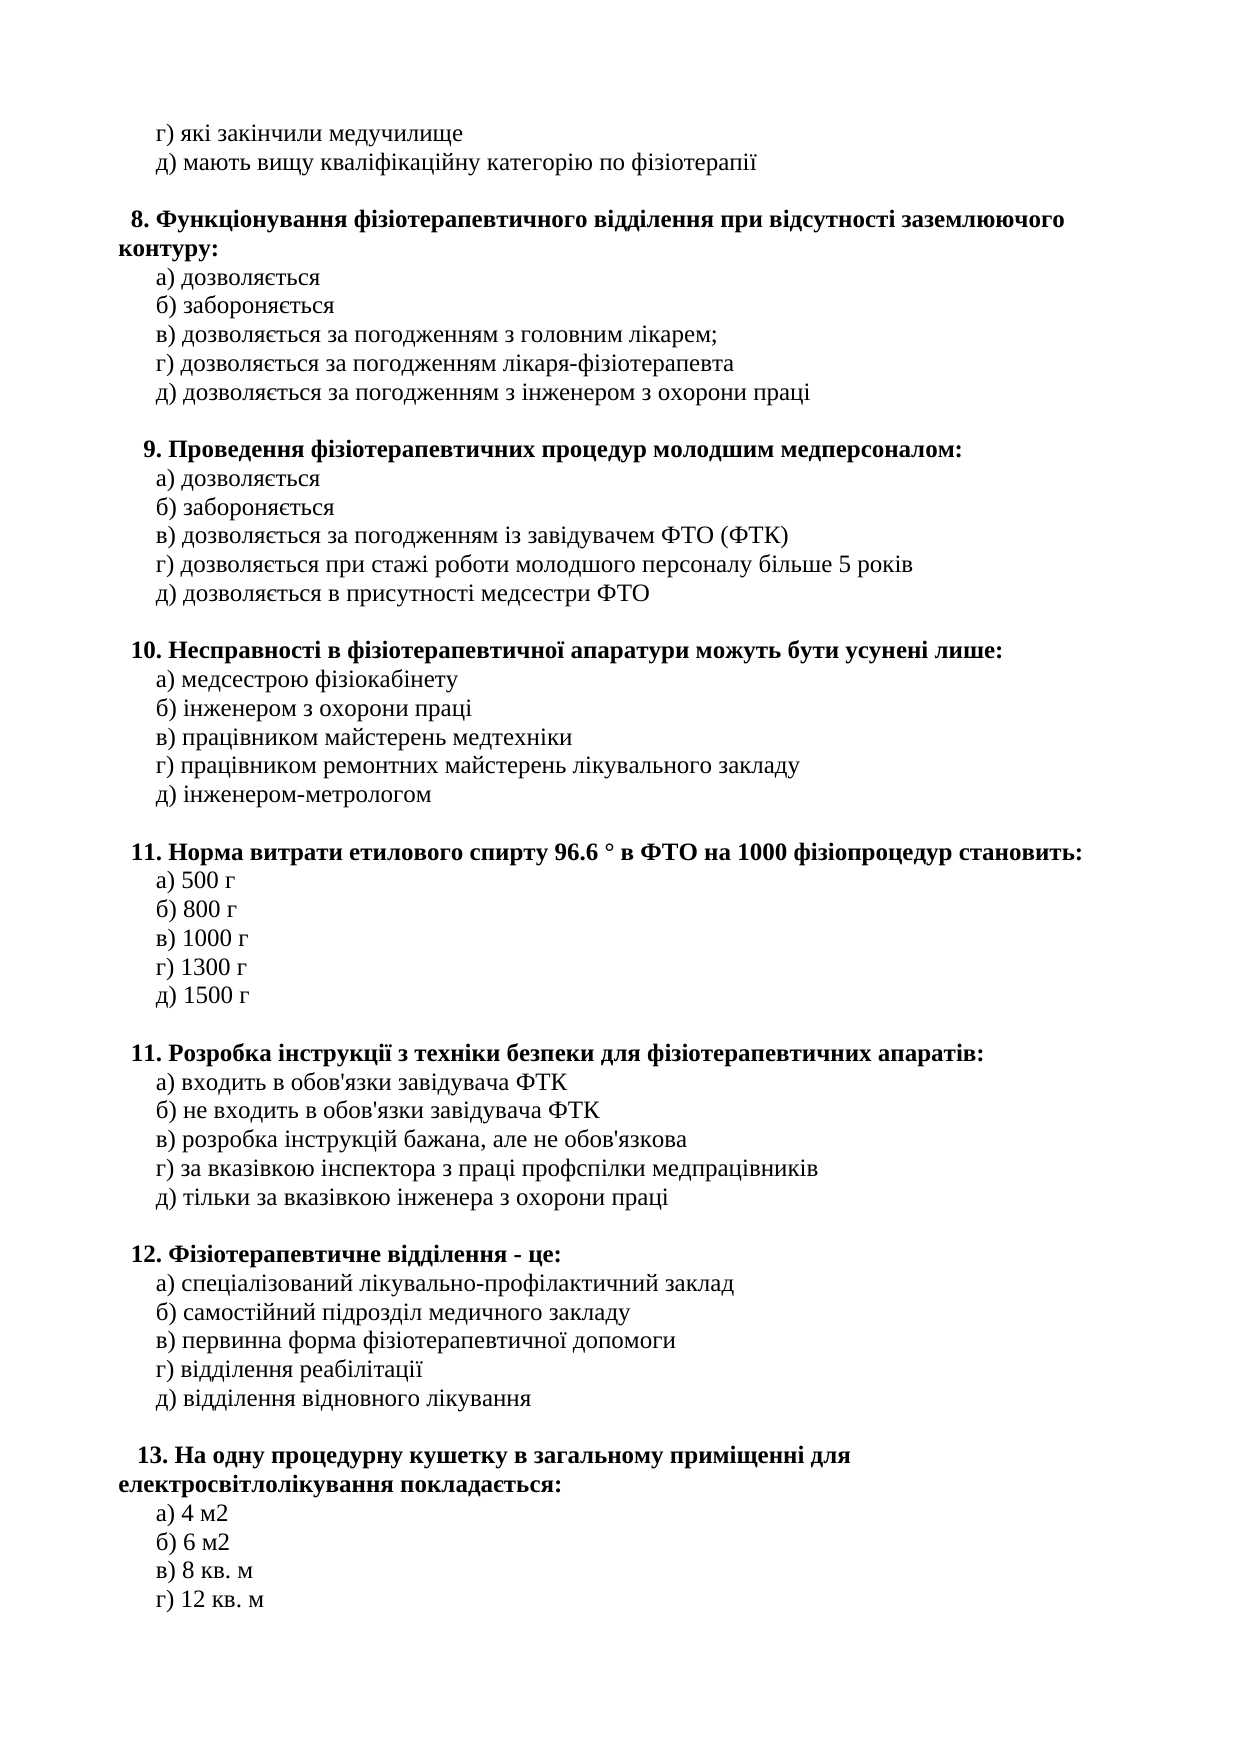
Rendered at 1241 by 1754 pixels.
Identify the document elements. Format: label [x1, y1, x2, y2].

text [118, 118, 1122, 1613]
